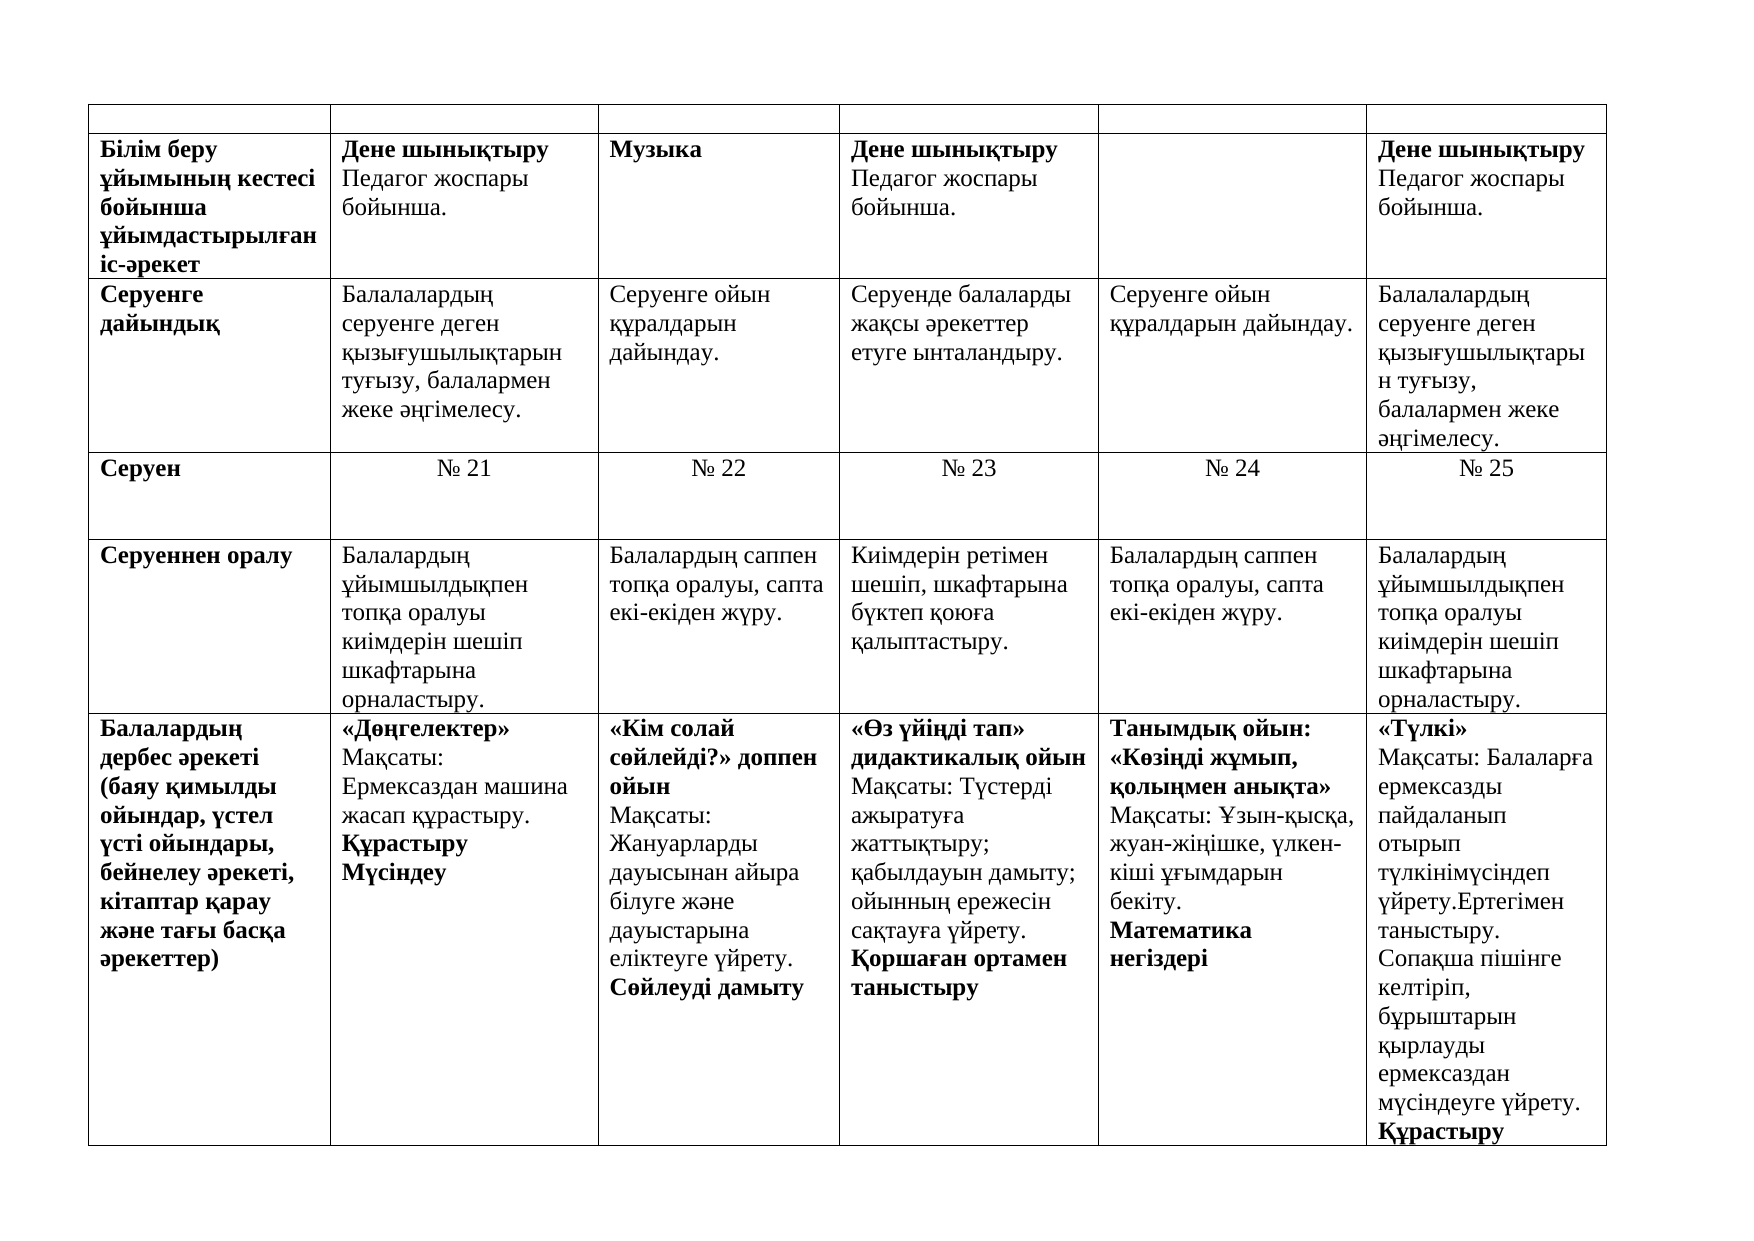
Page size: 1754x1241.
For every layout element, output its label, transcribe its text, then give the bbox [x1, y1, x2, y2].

table_cell № 21 [331, 453, 598, 539]
table_cell Серуенге дайындық [89, 279, 330, 452]
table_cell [89, 105, 330, 133]
table_cell № 24 [1099, 453, 1366, 539]
table_cell Серуенге ойын құралдарын дайындау. [1099, 279, 1366, 452]
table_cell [331, 105, 598, 133]
table_cell Дене шынықтыру Педагог жоспары бойынша. [840, 134, 1098, 278]
table_cell № 23 [840, 453, 1098, 539]
table_cell Серуенге ойын құралдарын дайындау. [599, 279, 839, 452]
table_cell Серуен [89, 453, 330, 539]
table_cell Балалардың саппен топқа оралуы, сапта екі-екіден жүру. [599, 540, 839, 712]
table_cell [840, 714, 1098, 1145]
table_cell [331, 714, 598, 1145]
table_cell № 22 [599, 453, 839, 539]
table_cell Дене шынықтыру Педагог жоспары бойынша. [331, 134, 598, 278]
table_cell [1367, 105, 1606, 133]
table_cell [599, 714, 839, 1145]
table_cell Балалалардың серуенге деген қызығушылықтарын туғызу, балалармен жеке әңгімелесу. [1367, 279, 1606, 452]
table_cell [1099, 134, 1366, 278]
table_cell Білім беру ұйымының кестесі бойынша ұйымдастырылған іс-әрекет [89, 134, 330, 278]
table_cell Балалалардың серуенге деген қызығушылықтарын туғызу, балалармен жеке әңгімелесу. [331, 279, 598, 452]
table_cell Серуеннен оралу [89, 540, 330, 712]
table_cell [1099, 105, 1366, 133]
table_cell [89, 714, 330, 1145]
table_cell Дене шынықтыру Педагог жоспары бойынша. [1367, 134, 1606, 278]
table_cell Балалардың ұйымшылдықпен топқа оралуы киімдерін шешіп шкафтарына орналастыру. [1367, 540, 1606, 712]
table_cell Балалардың саппен топқа оралуы, сапта екі-екіден жүру. [1099, 540, 1366, 712]
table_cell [840, 105, 1098, 133]
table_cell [1367, 714, 1606, 1145]
table_cell Балалардың ұйымшылдықпен топқа оралуы киімдерін шешіп шкафтарына орналастыру. [331, 540, 598, 712]
table_cell № 25 [1367, 453, 1606, 539]
table_cell Серуенде балаларды жақсы әрекеттер етуге ынталандыру. [840, 279, 1098, 452]
table_cell Музыка [599, 134, 839, 278]
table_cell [1099, 714, 1366, 1145]
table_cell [599, 105, 839, 133]
table_cell Киімдерін ретімен шешіп, шкафтарына бүктеп қоюға қалыптастыру. [840, 540, 1098, 712]
